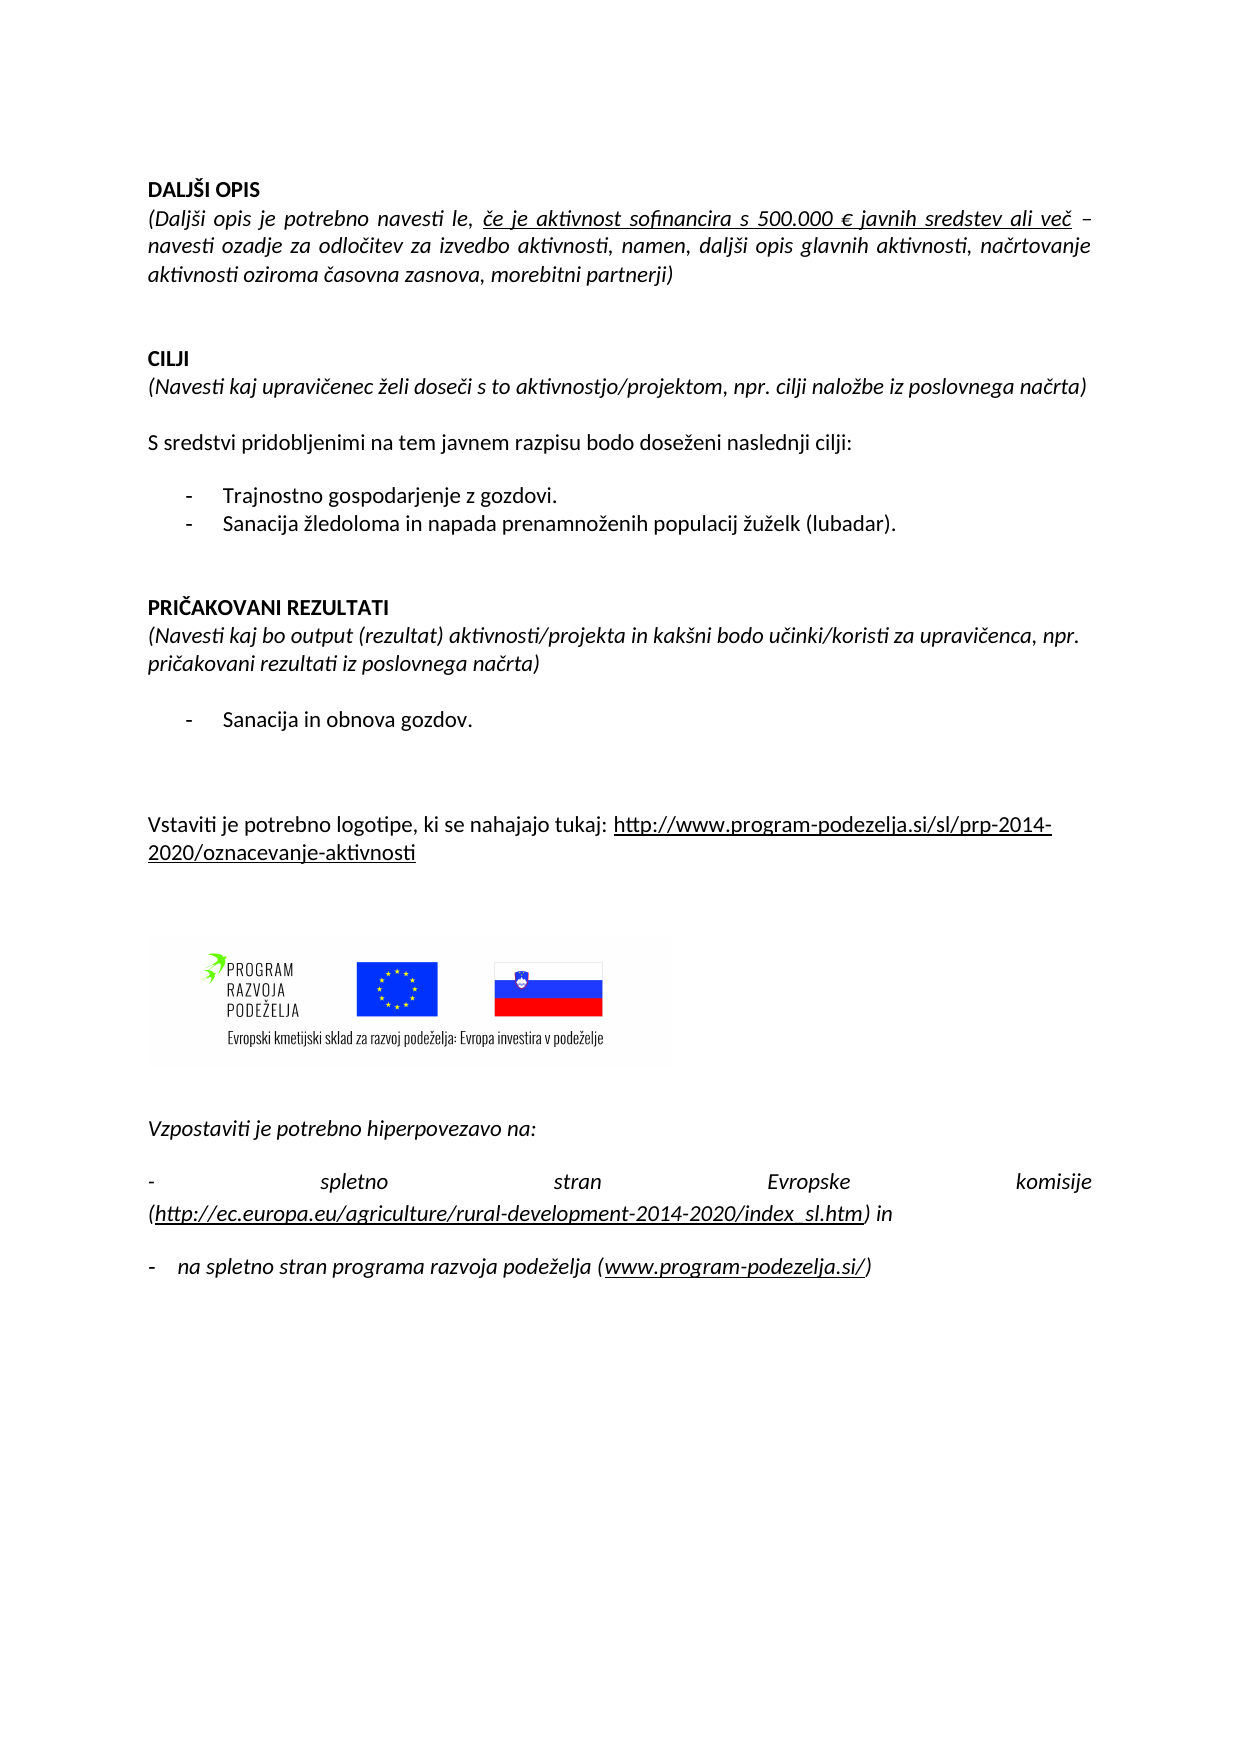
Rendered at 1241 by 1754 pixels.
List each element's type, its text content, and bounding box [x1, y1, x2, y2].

text Vstaviti je potrebno logotipe, ki se nahajajo tukaj: http://www.program-podezelja.si/sl/prp-2014-2020/oznacevanje-aktivnosti [148, 810, 1093, 866]
picture [147, 935, 672, 1066]
text DALJŠI OPIS [148, 176, 1093, 204]
list Sanacija žledoloma in napada prenamnoženih populacij žuželk (lubadar). [185, 509, 1093, 537]
text (Daljši opis je potrebno navesti le, če je aktivnost sofinancira s 500.000 € javnih sredstev ali več – navesti ozadje za odločitev za izvedbo aktivnosti, namen, daljši opis glavnih aktivnosti, načrtovanje aktivnosti oziroma časovna zasnova, morebitni partnerji) [148, 204, 1093, 288]
text (Navesti kaj upravičenec želi doseči s to aktivnostjo/projektom, npr. cilji naložbe iz poslovnega načrta) [148, 372, 1093, 400]
text CILJI [148, 344, 1093, 372]
text - spletno stran Evropske komisije (http://ec.europa.eu/agriculture/rural-development-2014-2020/index_sl.htm) in [148, 1167, 1093, 1227]
text (Navesti kaj bo output (rezultat) aktivnosti/projekta in kakšni bodo učinki/koristi za upravičenca, npr. pričakovani rezultati iz poslovnega načrta) [148, 621, 1093, 677]
list Trajnostno gospodarjenje z gozdovi. [185, 481, 1093, 509]
list na spletno stran programa razvoja podeželja (www.program-podezelja.si/) [148, 1252, 1093, 1280]
text PRIČAKOVANI REZULTATI [148, 593, 1093, 621]
text S sredstvi pridobljenimi na tem javnem razpisu bodo doseženi naslednji cilji: [148, 428, 1093, 456]
list Sanacija in obnova gozdov. [185, 705, 1093, 733]
text Vzpostaviti je potrebno hiperpovezavo na: [148, 1114, 1093, 1142]
